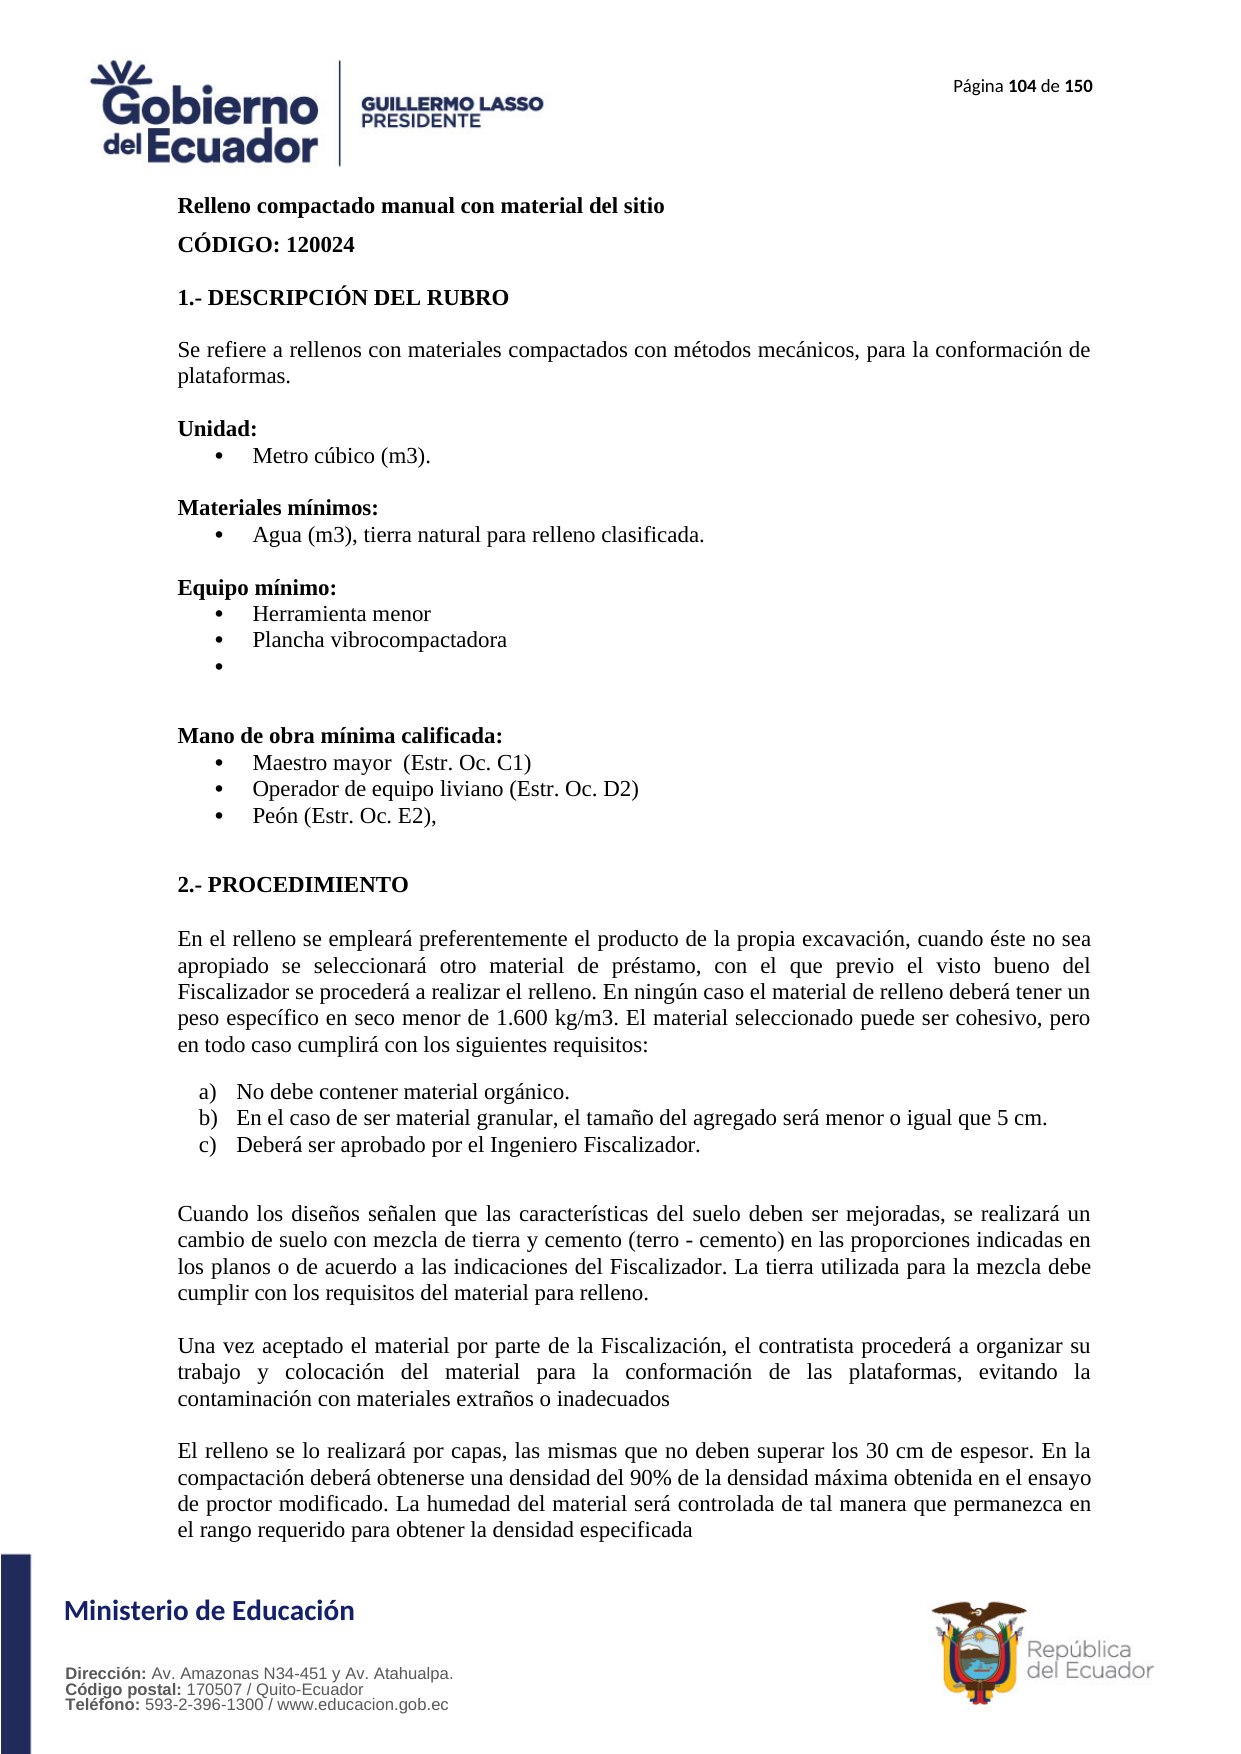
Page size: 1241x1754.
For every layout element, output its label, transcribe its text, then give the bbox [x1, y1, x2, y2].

picture [1, 1, 1241, 1754]
text En el relleno se empleará preferentemente el producto de la propia excavación, cuando éste no sea apropiado se seleccionará otro material de préstamo, con el que previo el visto bueno del Fiscalizador se procederá a realizar el relleno. En ningún caso el material de relleno deberá tener un peso específico en seco menor de 1.600 kg/m3. El material seleccionado puede ser cohesivo, pero en todo caso cumplirá con los siguientes requisitos: [177, 925, 1093, 1057]
text Mano de obra mínima calificada: [177, 722, 1093, 749]
text Unidad: [177, 415, 1093, 442]
text Cuando los diseños señalen que las características del suelo deben ser mejoradas, se realizará un cambio de suelo con mezcla de tierra y cemento (terro - cemento) en las proporciones indicadas en los planos o de acuerdo a las indicaciones del Fiscalizador. La tierra utilizada para la mezcla debe cumplir con los requisitos del material para relleno. [177, 1200, 1093, 1306]
list En el caso de ser material granular, el tamaño del agregado será menor o igual que 5 cm. [199, 1104, 1093, 1131]
list Maestro mayor (Estr. Oc. C1) [215, 749, 1093, 775]
text 1.- DESCRIPCIÓN DEL RUBRO [177, 283, 1093, 310]
list No debe contener material orgánico. [199, 1078, 1093, 1104]
text Equipo mínimo: [177, 574, 1093, 600]
list Herramienta menor [215, 600, 1093, 626]
list Operador de equipo liviano (Estr. Oc. D2) [215, 775, 1093, 802]
list Plancha vibrocompactadora [215, 626, 1093, 653]
text Materiales mínimos: [177, 494, 1093, 521]
text Una vez aceptado el material por parte de la Fiscalización, el contratista procederá a organizar su trabajo y colocación del material para la conformación de las plataformas, evitando la contaminación con materiales extraños o inadecuados [177, 1332, 1093, 1411]
text El relleno se lo realizará por capas, las mismas que no deben superar los 30 cm de espesor. En la compactación deberá obtenerse una densidad del 90% de la densidad máxima obtenida en el ensayo de proctor modificado. La humedad del material será controlada de tal manera que permanezca en el rango requerido para obtener la densidad especificada [177, 1437, 1093, 1543]
subtitle Relleno compactado manual con material del sitio [177, 192, 1092, 218]
list Agua (m3), tierra natural para relleno clasificada. [215, 521, 1093, 547]
text Se refiere a rellenos con materiales compactados con métodos mecánicos, para la conformación de plataformas. [177, 336, 1093, 389]
list Deberá ser aprobado por el Ingeniero Fiscalizador. [199, 1131, 1093, 1157]
list Metro cúbico (m3). [215, 442, 1093, 468]
text 2.- PROCEDIMIENTO [177, 871, 1093, 897]
list Peón (Estr. Oc. E2), [215, 802, 1093, 828]
text CÓDIGO: 120024 [177, 231, 1092, 257]
